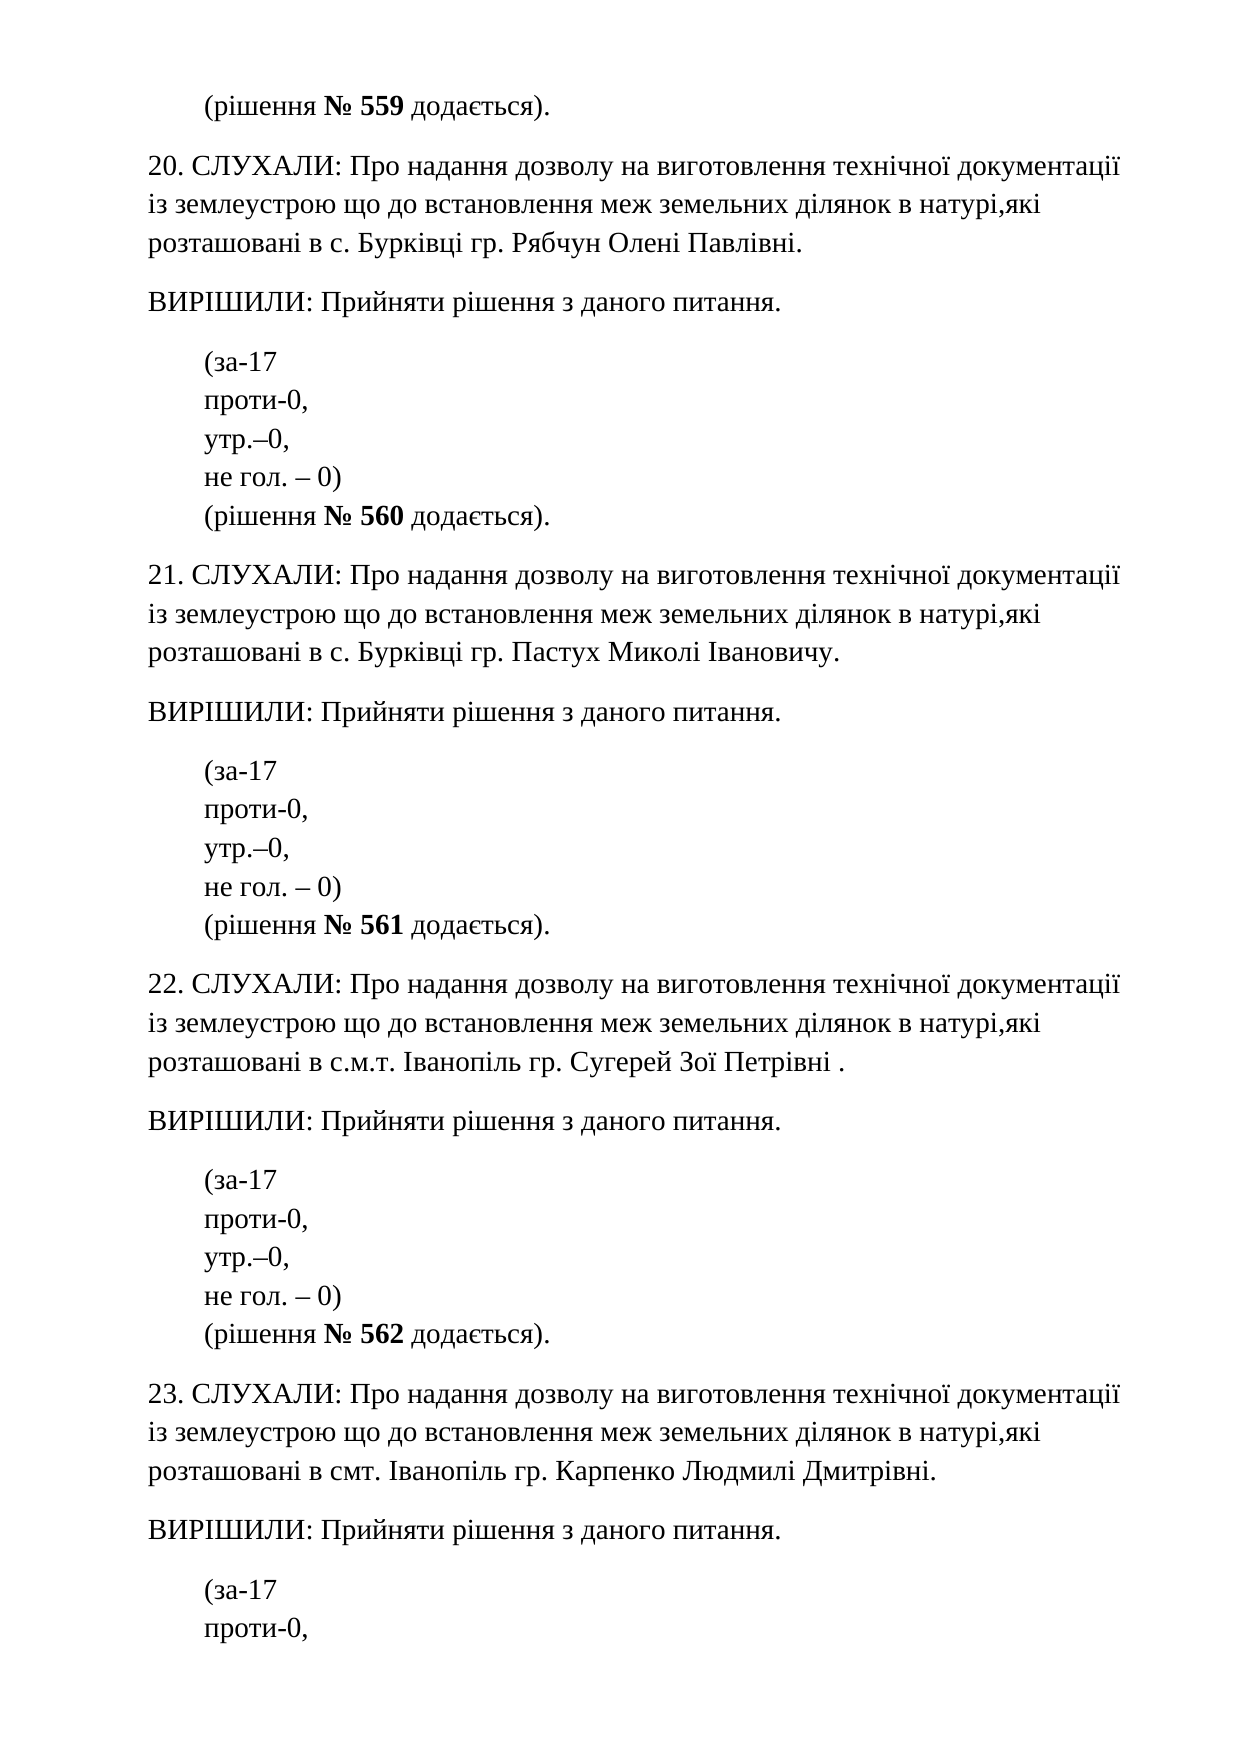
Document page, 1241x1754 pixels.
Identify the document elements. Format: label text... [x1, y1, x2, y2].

list (за-17 проти-0, утр.–0, не гол. – 0) [204, 753, 1152, 902]
text 23. СЛУХАЛИ: Про надання дозволу на виготовлення технічної документації із землеустрою що до встановлення меж земельних ділянок в натурі,які розташовані в смт. Іванопіль гр. Карпенко Людмилі Дмитрівні. [148, 1376, 1152, 1487]
list (за-17 проти-0, утр.–0, не гол. – 0) [204, 1162, 1152, 1312]
list (за-17 проти-0, утр.–0, не гол. – 0) [204, 344, 1152, 493]
list (рішення № 561 додається). [204, 907, 1152, 941]
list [204, 1572, 1152, 1644]
text ВИРІШИЛИ: Прийняти рішення з даного питання. [148, 1512, 1152, 1546]
text ВИРІШИЛИ: Прийняти рішення з даного питання. [148, 1103, 1152, 1137]
list (рішення № 562 додається). [204, 1317, 1152, 1350]
text 22. СЛУХАЛИ: Про надання дозволу на виготовлення технічної документації із землеустрою що до встановлення меж земельних ділянок в натурі,які розташовані в с.м.т. Іванопіль гр. Сугерей Зої Петрівні . [148, 967, 1152, 1077]
text 21. СЛУХАЛИ: Про надання дозволу на виготовлення технічної документації із землеустрою що до встановлення меж земельних ділянок в натурі,які розташовані в с. Бурківці гр. Пастух Миколі Івановичу. [148, 557, 1152, 668]
text 20. СЛУХАЛИ: Про надання дозволу на виготовлення технічної документації із землеустрою що до встановлення меж земельних ділянок в натурі,які розташовані в с. Бурківці гр. Рябчун Олені Павлівні. [148, 148, 1152, 258]
list (рішення № 560 додається). [204, 498, 1152, 531]
list (рішення № 559 додається). [204, 88, 1152, 122]
text ВИРІШИЛИ: Прийняти рішення з даного питання. [148, 284, 1152, 318]
text ВИРІШИЛИ: Прийняти рішення з даного питання. [148, 694, 1152, 727]
